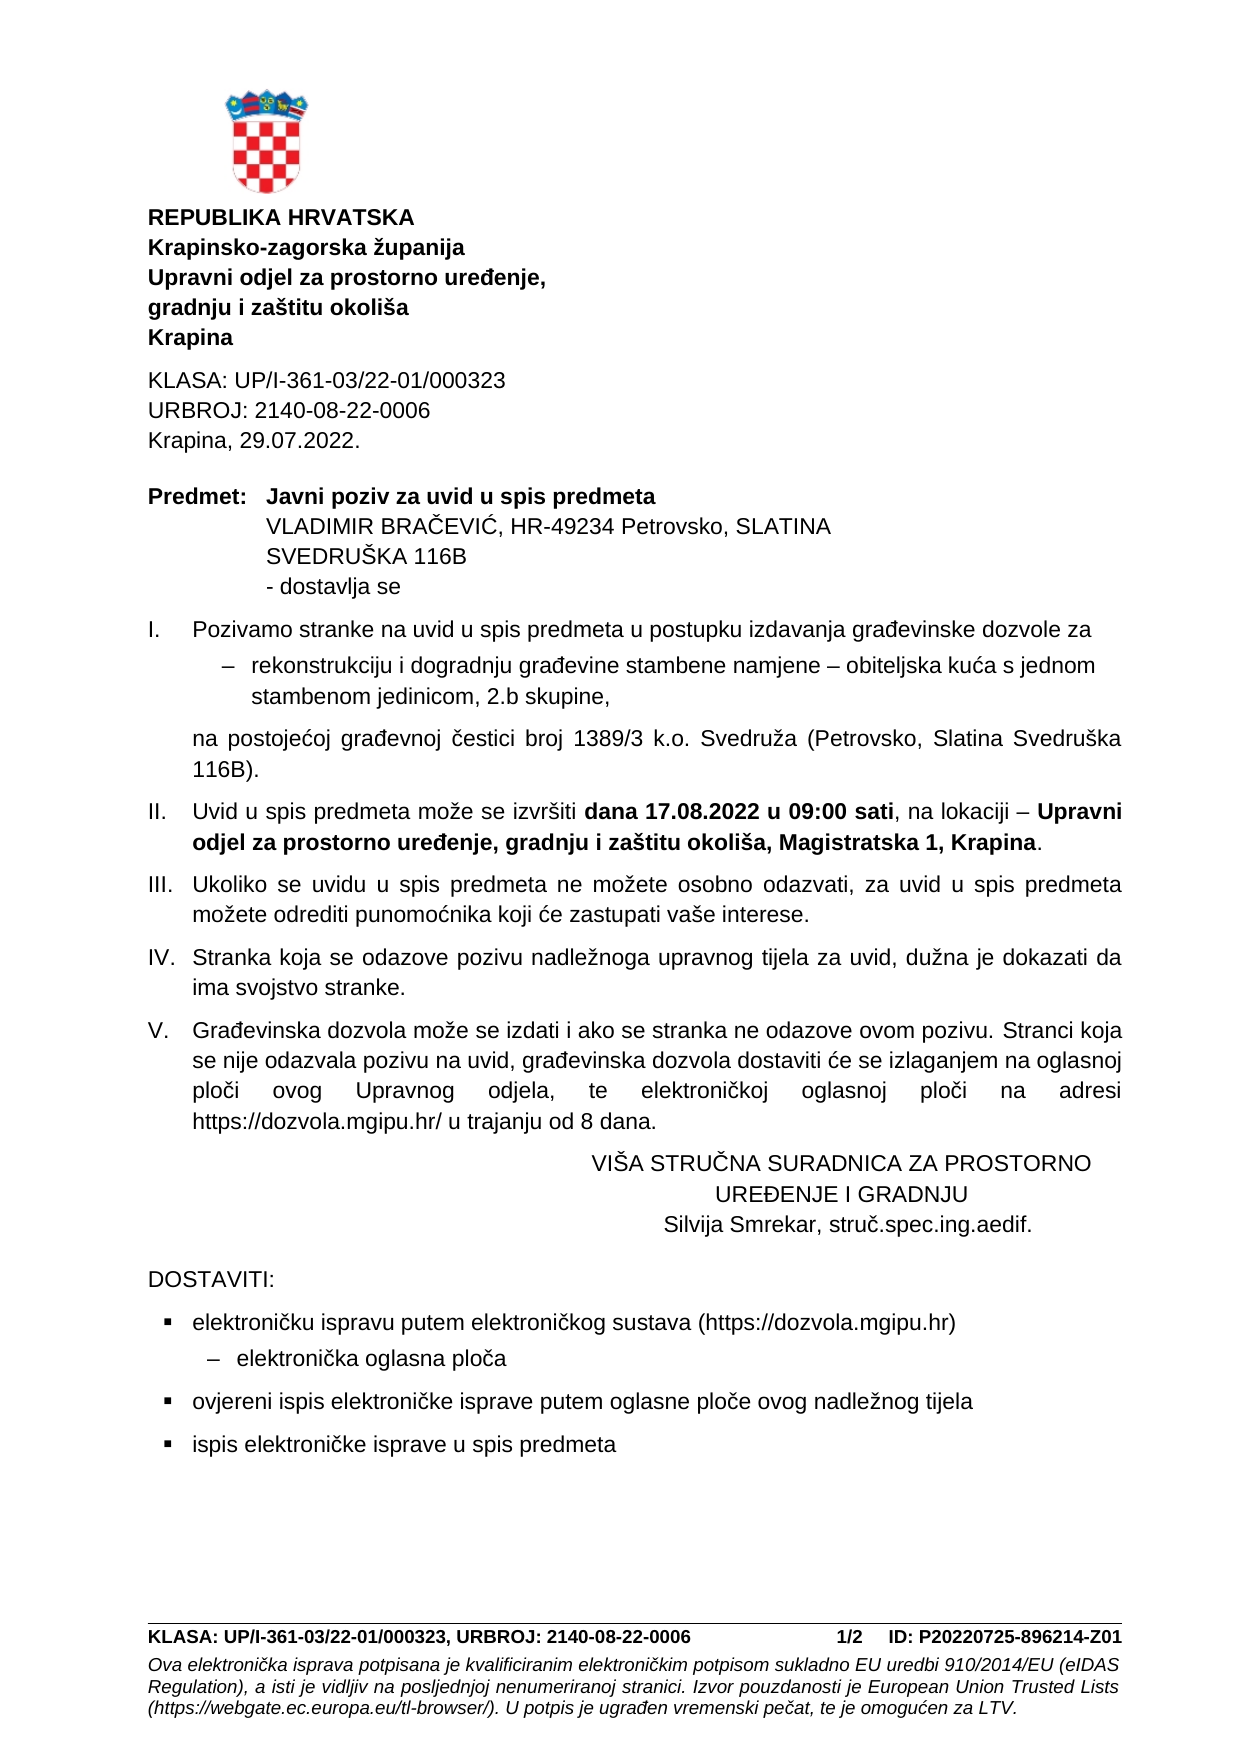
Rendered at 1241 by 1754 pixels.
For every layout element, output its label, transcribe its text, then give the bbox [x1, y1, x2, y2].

text REPUBLIKA HRVATSKA [148, 203, 768, 230]
text Krapinsko-zagorska županija [148, 234, 768, 260]
text na postojećoj građevnoj čestici broj 1389/3 k.o. Svedruža (Petrovsko, Slatina Svedruška 116B). [192, 725, 1122, 782]
list Uvid u spis predmeta može se izvršiti dana 17.08.2022 u 09:00 sati, na lokaciji – Upravni odjel za prostorno uređenje, gradnju i zaštitu okoliša, Magistratska 1, Krapina. [148, 798, 1122, 855]
text Krapina [148, 324, 768, 351]
text VLADIMIR BRAČEVIĆ, HR-49234 Petrovsko, SLATINA SVEDRUŠKA 116B [266, 513, 886, 569]
list elektroničku ispravu putem elektroničkog sustava (https://dozvola.mgipu.hr) [162, 1309, 1004, 1335]
list elektronička oglasna ploča [207, 1345, 1122, 1371]
text VIŠA STRUČNA SURADNICA ZA PROSTORNO UREĐENJE I GRADNJU [561, 1150, 1122, 1207]
list ispis elektroničke isprave u spis predmeta [162, 1431, 1004, 1457]
list rekonstrukciju i dogradnju građevine stambene namjene – obiteljska kuća s jednom stambenom jedinicom, 2.b skupine, [222, 652, 1122, 709]
list Ukoliko se uvidu u spis predmeta ne možete osobno odazvati, za uvid u spis predmeta možete odrediti punomoćnika koji će zastupati vaše interese. [148, 871, 1122, 928]
text Krapina, 29.07.2022. [148, 427, 738, 454]
list Pozivamo stranke na uvid u spis predmeta u postupku izdavanja građevinske dozvole za [148, 616, 1122, 642]
text DOSTAVITI: [148, 1266, 1122, 1292]
list Stranka koja se odazove pozivu nadležnoga upravnog tijela za uvid, dužna je dokazati da ima svojstvo stranke. [148, 944, 1122, 1001]
text Upravni odjel za prostorno uređenje, [148, 264, 768, 290]
list Građevinska dozvola može se izdati i ako se stranka ne odazove ovom pozivu. Stranci koja se nije odazvala pozivu na uvid, građevinska dozvola dostaviti će se izlaganjem na oglasnoj ploči ovog Upravnog odjela, te elektroničkoj oglasnoj ploči na adresi https://dozvola.mgipu.hr/ u trajanju od 8 dana. [148, 1017, 1122, 1134]
text Predmet: Javni poziv za uvid u spis predmeta [148, 483, 886, 509]
text Silvija Smrekar, struč.spec.ing.aedif. [561, 1211, 1122, 1237]
text gradnju i zaštitu okoliša [148, 294, 768, 320]
text - dostavlja se [266, 573, 886, 599]
text KLASA: UP/I-361-03/22-01/000323 [148, 367, 738, 393]
text URBROJ: 2140-08-22-0006 [148, 397, 738, 423]
list ovjereni ispis elektroničke isprave putem oglasne ploče ovog nadležnog tijela [162, 1388, 1004, 1414]
picture [224, 88, 309, 194]
